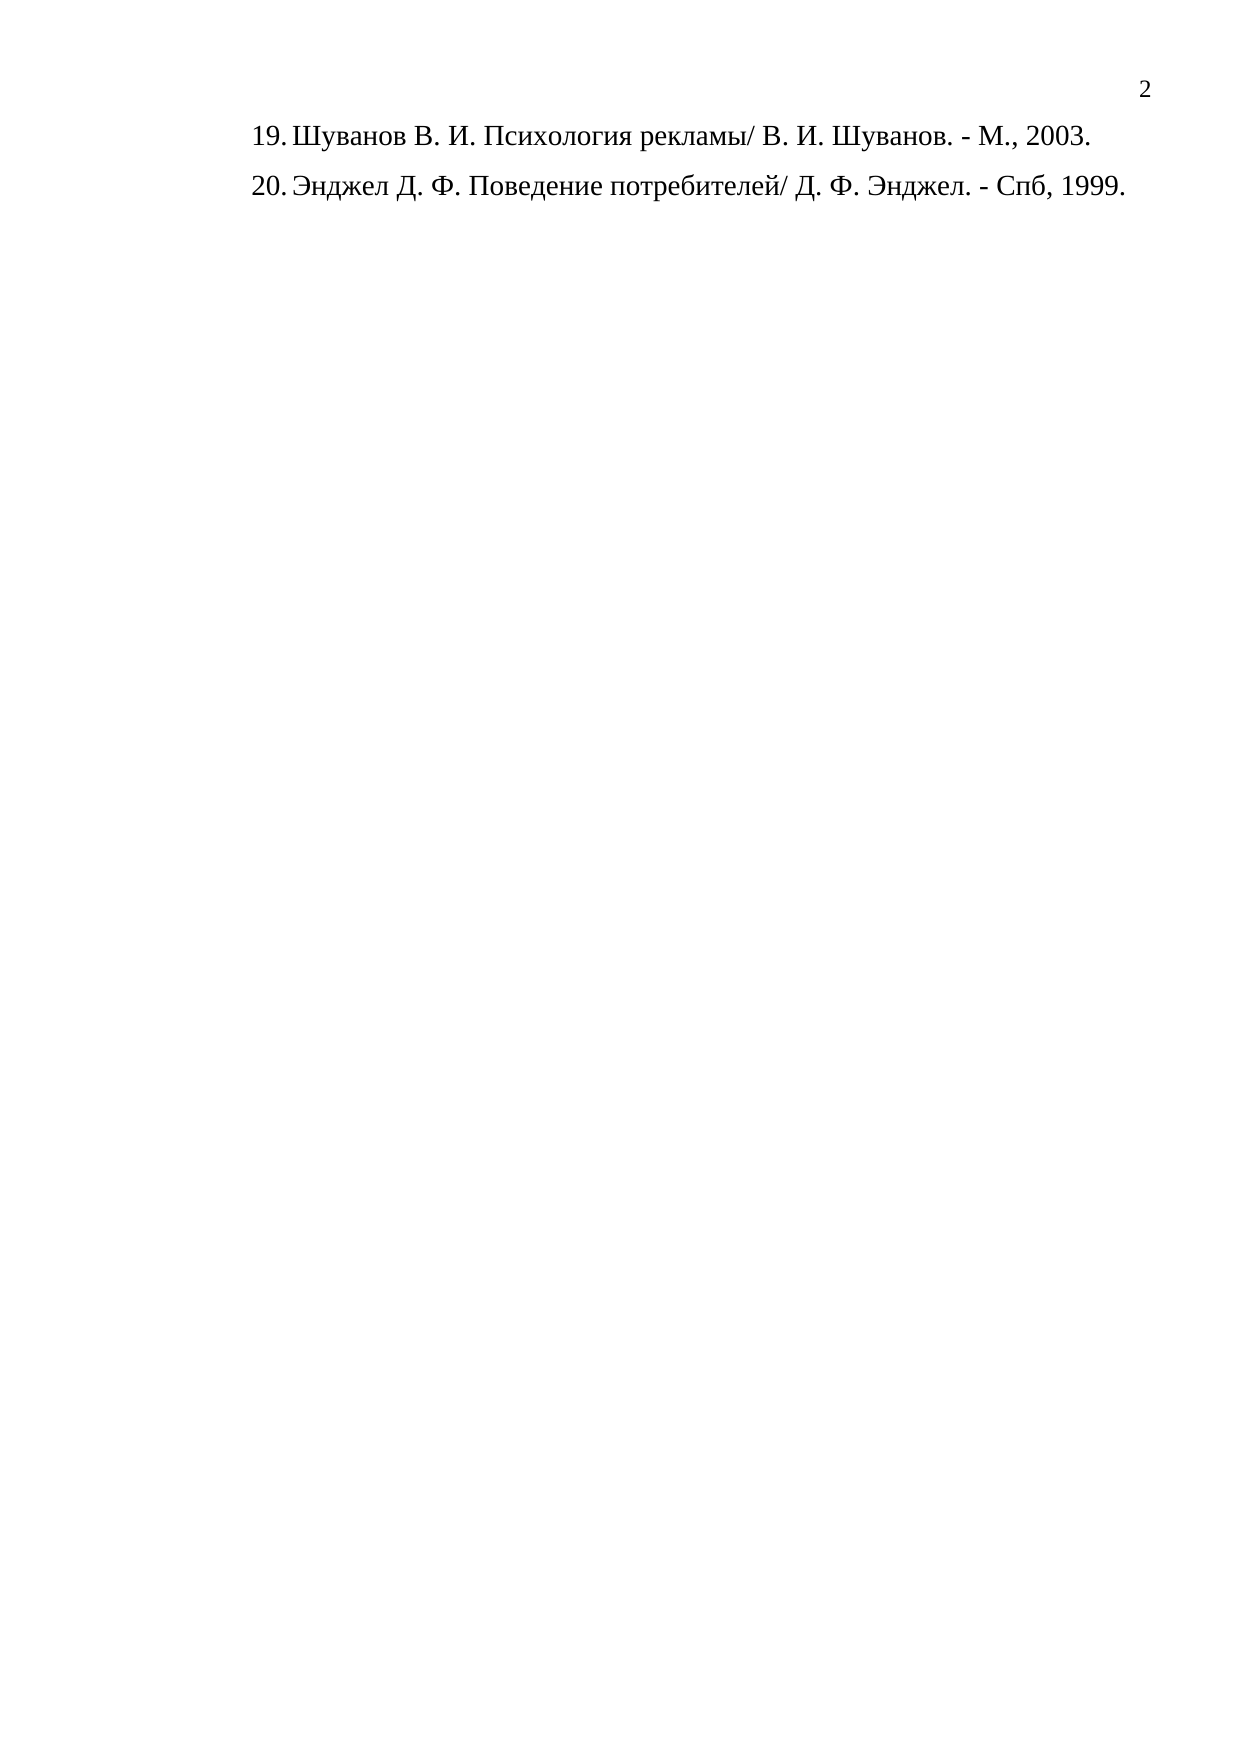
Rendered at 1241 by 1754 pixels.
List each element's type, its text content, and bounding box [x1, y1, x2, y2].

list Шуванов В. И. Психология рекламы/ В. И. Шуванов. - М., 2003. [177, 118, 1152, 152]
list Энджел Д. Ф. Поведение потребителей/ Д. Ф. Энджел. - Спб, 1999. [177, 168, 1152, 202]
